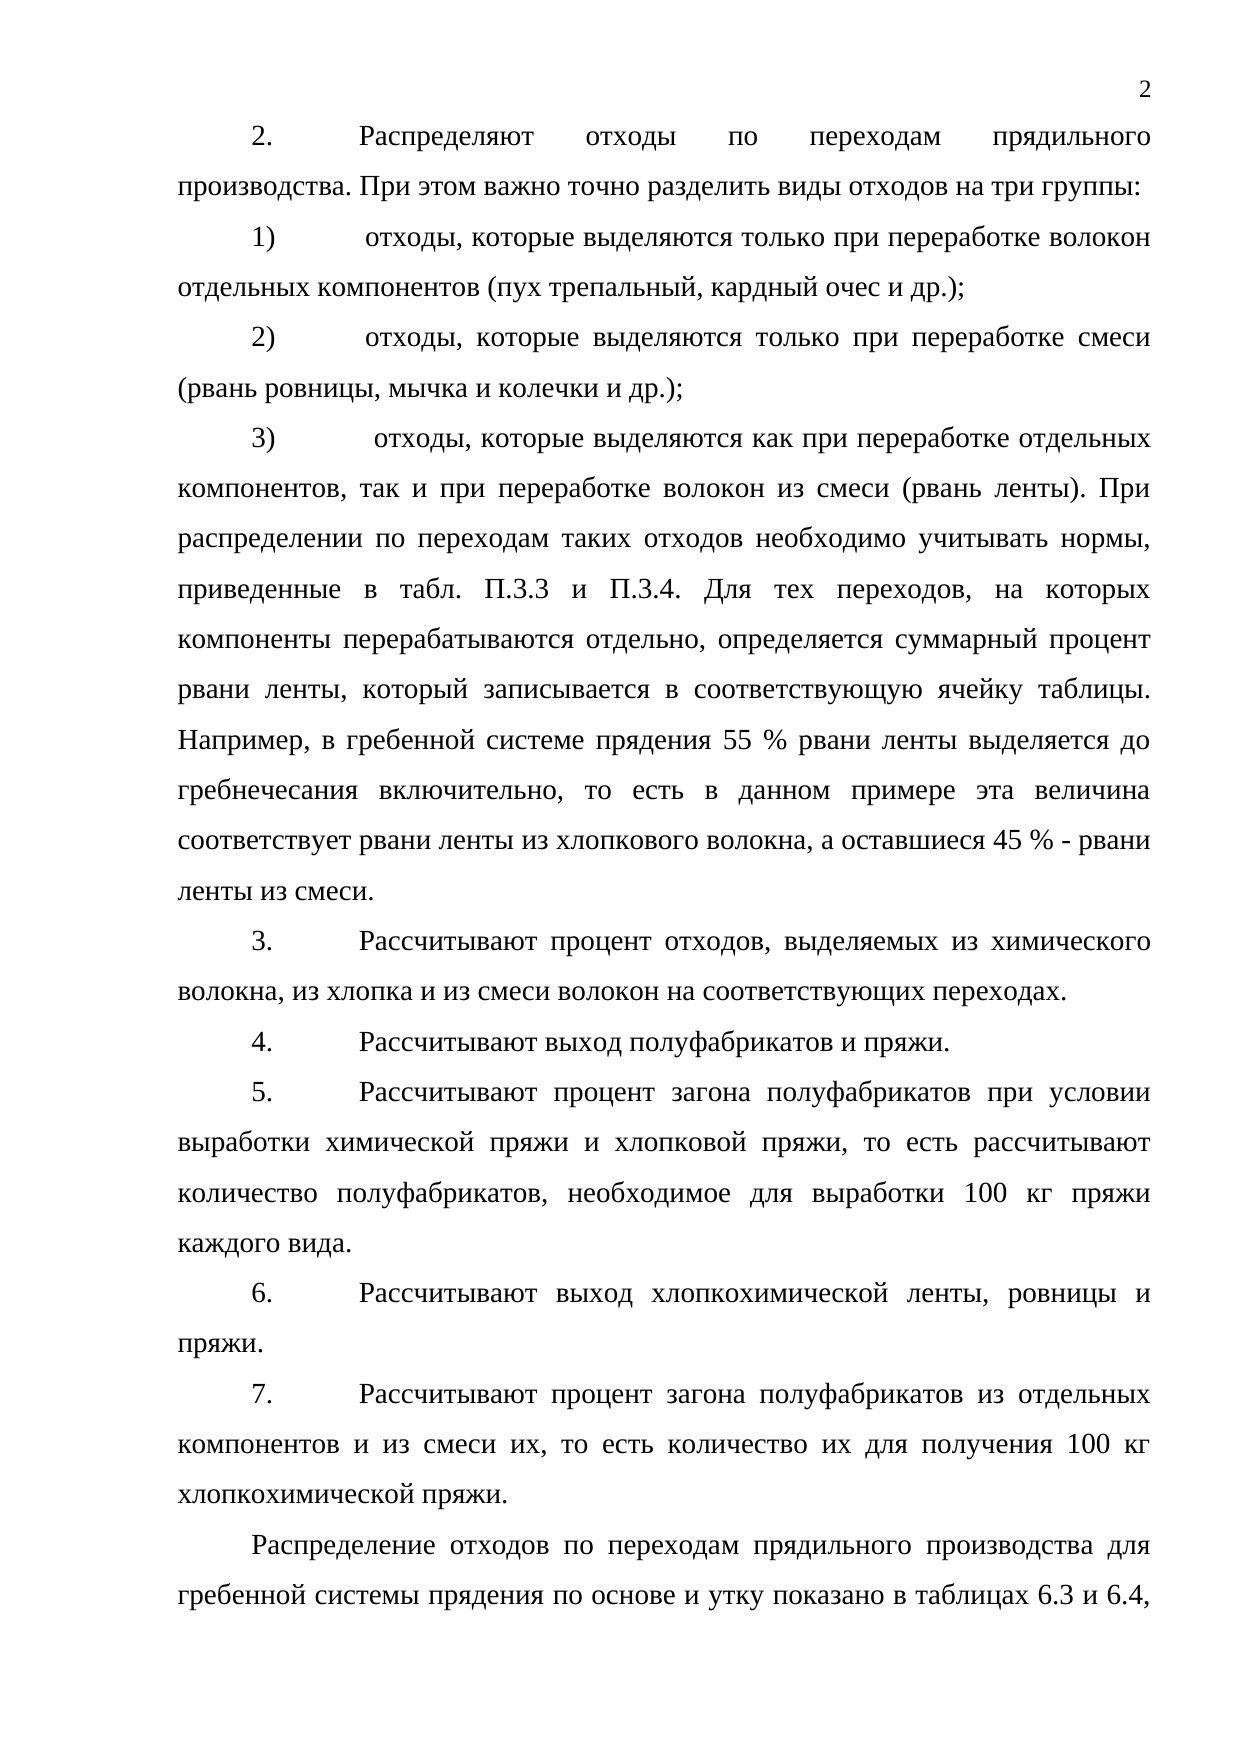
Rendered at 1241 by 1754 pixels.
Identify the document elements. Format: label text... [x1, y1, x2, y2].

list отходы, которые выделяются как при переработке отдельных компонентов, так и при переработке волокон из смеси (рвань ленты). При распределении по переходам таких отходов необходимо учитывать нормы, приведенные в табл. П.3.3 и П.3.4. Для тех переходов, на которых компоненты перерабатываются отдельно, определяется суммарный процент рвани ленты, который записывается в соответствующую ячейку таблицы. Например, в гребенной системе прядения 55 % рвани ленты выделяется до гребнечесания включительно, то есть в данном примере эта величина соответствует рвани ленты из хлопкового волокна, а оставшиеся 45 % - рвани ленты из смеси. [177, 420, 1152, 906]
list отходы, которые выделяются только при переработке волокон отдельных компонентов (пух трепальный, кардный очес и др.); [177, 219, 1152, 303]
list Рассчитывают процент загона полуфабрикатов при условии выработки химической пряжи и хлопковой пряжи, то есть рассчитывают количество полуфабрикатов, необходимое для выработки пряжи каждого вида. [177, 1074, 1152, 1258]
list Рассчитывают выход полуфабрикатов и пряжи. [177, 1024, 1152, 1057]
list Распределяют отходы по переходам прядильного производства. При этом важно точно разделить виды отходов на три группы: [177, 118, 1152, 202]
list Рассчитывают выход хлопкохимической ленты, ровницы и пряжи. [177, 1275, 1152, 1359]
list Рассчитывают процент отходов, выделяемых из химического волокна, из хлопка и из смеси волокон на соответствующих переходах. [177, 923, 1152, 1007]
list Рассчитывают процент загона полуфабрикатов из отдельных компонентов и из смеси их, то есть количество их для получения хлопкохимической пряжи. [177, 1376, 1152, 1510]
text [177, 1527, 1152, 1611]
list отходы, которые выделяются только при переработке смеси (рвань ровницы, мычка и колечки и др.); [177, 319, 1152, 403]
